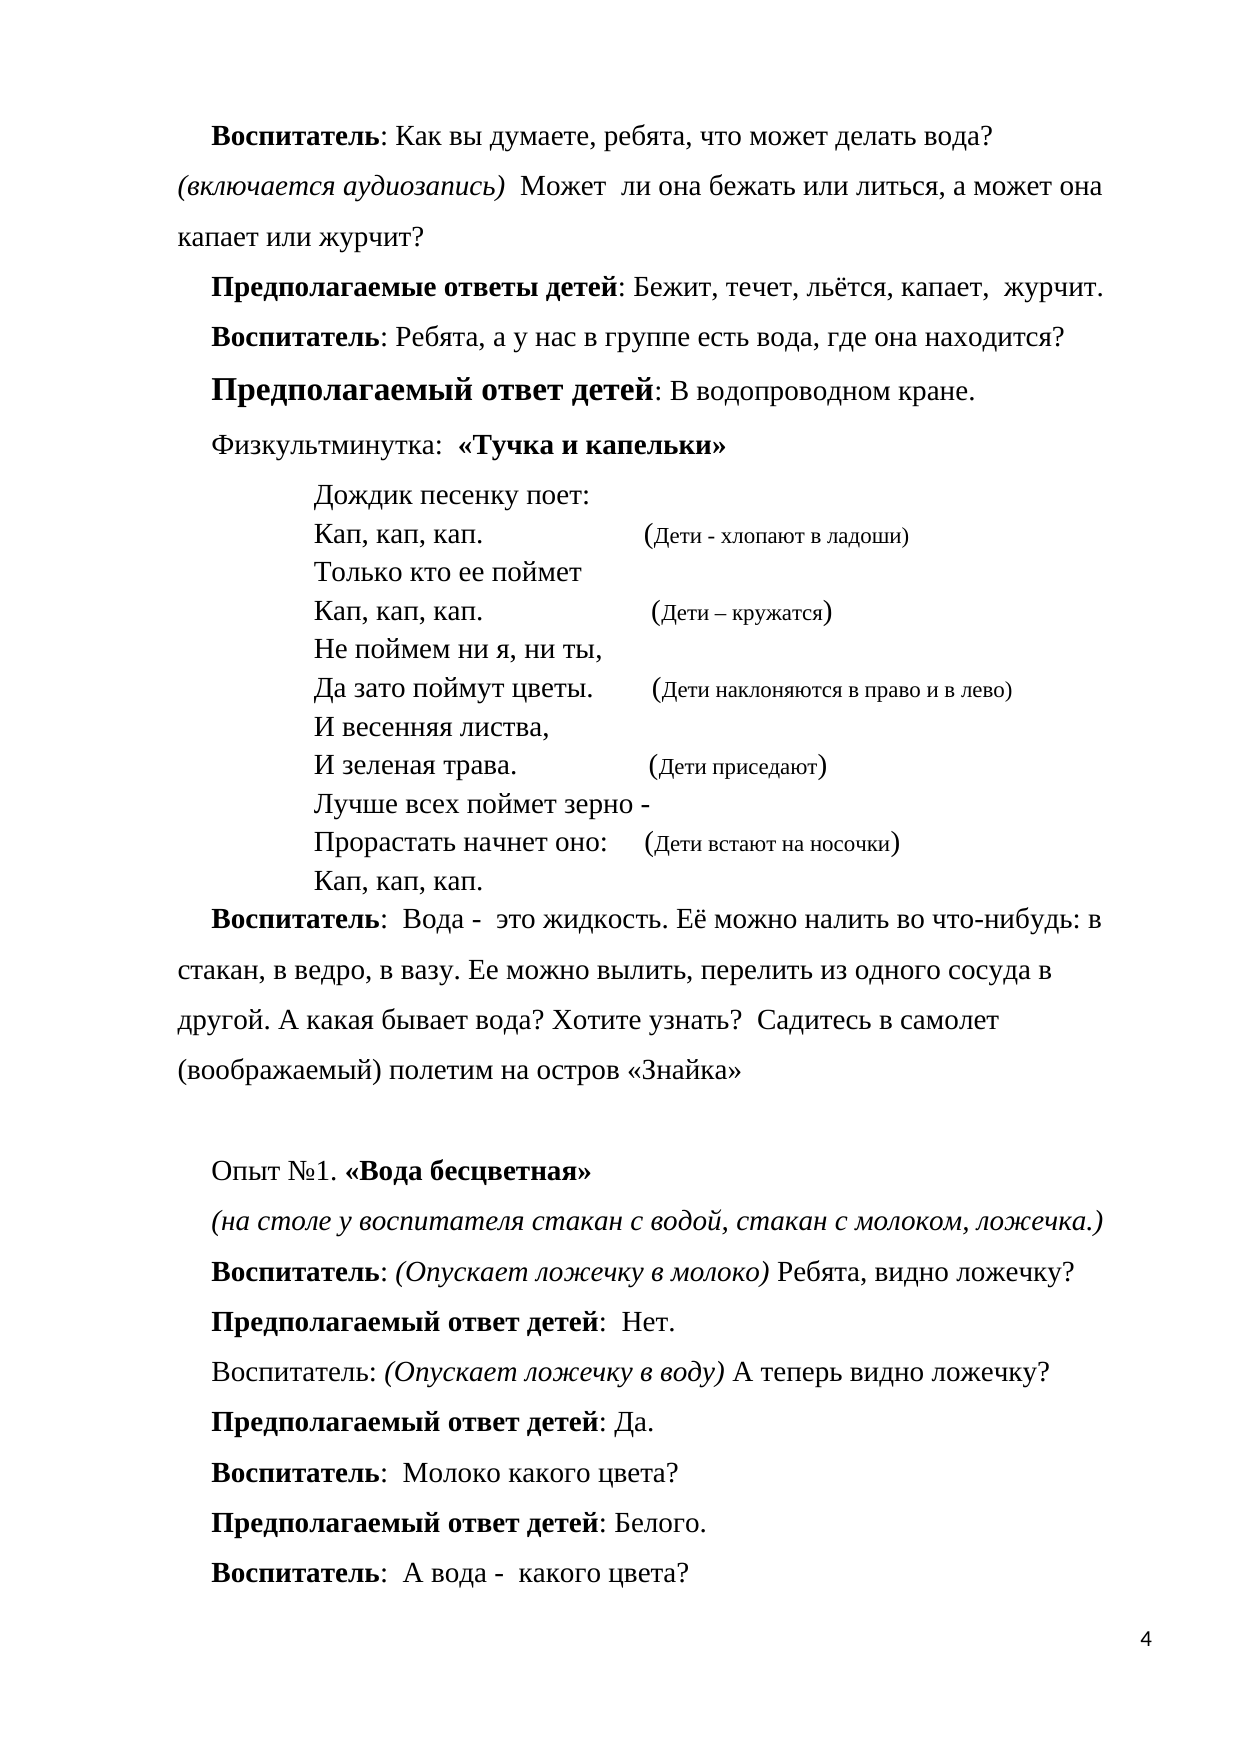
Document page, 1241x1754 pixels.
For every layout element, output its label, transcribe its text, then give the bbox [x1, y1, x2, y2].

text Да зато поймут цветы. (Дети наклоняются в право и в лево) [313, 670, 1015, 704]
text Воспитатель: А вода - какого цвета? [177, 1556, 1152, 1589]
text Кап, кап, кап. (Дети - хлопают в ладоши) [313, 516, 1015, 549]
text Предполагаемый ответ детей: Да. [177, 1404, 1152, 1438]
text Физкультминутка: «Тучка и капельки» [177, 427, 1152, 461]
text Кап, кап, кап. (Дети – кружатся) [313, 593, 1015, 627]
text Воспитатель: Ребята, а у нас в группе есть вода, где она находится? [177, 319, 1152, 353]
text Воспитатель: Как вы думаете, ребята, что может делать вода? (включается аудиозапись) Может ли она бежать или литься, а может она капает или журчит? [177, 118, 1152, 252]
text И весенняя листва, [313, 709, 1015, 742]
text Кап, кап, кап. [313, 863, 1015, 896]
text Предполагаемый ответ детей: Белого. [177, 1505, 1152, 1539]
text Опыт №1. «Вода бесцветная» [177, 1153, 1152, 1187]
text Предполагаемые ответы детей: Бежит, течет, льётся, капает, журчит. [177, 269, 1152, 303]
text Воспитатель: (Опускает ложечку в воду) А теперь видно ложечку? [177, 1354, 1152, 1388]
text Предполагаемый ответ детей: В водопроводном кране. [177, 370, 1152, 408]
text (на столе у воспитателя стакан с водой, стакан с молоком, ложечка.) [177, 1203, 1152, 1237]
text Воспитатель: Вода - это жидкость. Её можно налить во что-нибудь: в стакан, в ведро, в вазу. Ее можно вылить, перелить из одного сосуда в другой. А какая бывает вода? Хотите узнать? Садитесь в самолет (воображаемый) полетим на остров «Знайка» [177, 901, 1152, 1086]
text Только кто ее поймет [313, 554, 1015, 588]
text Воспитатель: (Опускает ложечку в молоко) Ребята, видно ложечку? [177, 1254, 1152, 1287]
text Лучше всех поймет зерно - [313, 786, 1015, 819]
text Дождик песенку поет: [313, 477, 1015, 511]
text Прорастать начнет оно: (Дети встают на носочки) [313, 824, 1015, 858]
text И зеленая трава. (Дети приседают) [313, 747, 1015, 781]
text Воспитатель: Молоко какого цвета? [177, 1455, 1152, 1488]
text Предполагаемый ответ детей: Нет. [177, 1304, 1152, 1337]
text Не поймем ни я, ни ты, [313, 632, 1015, 665]
